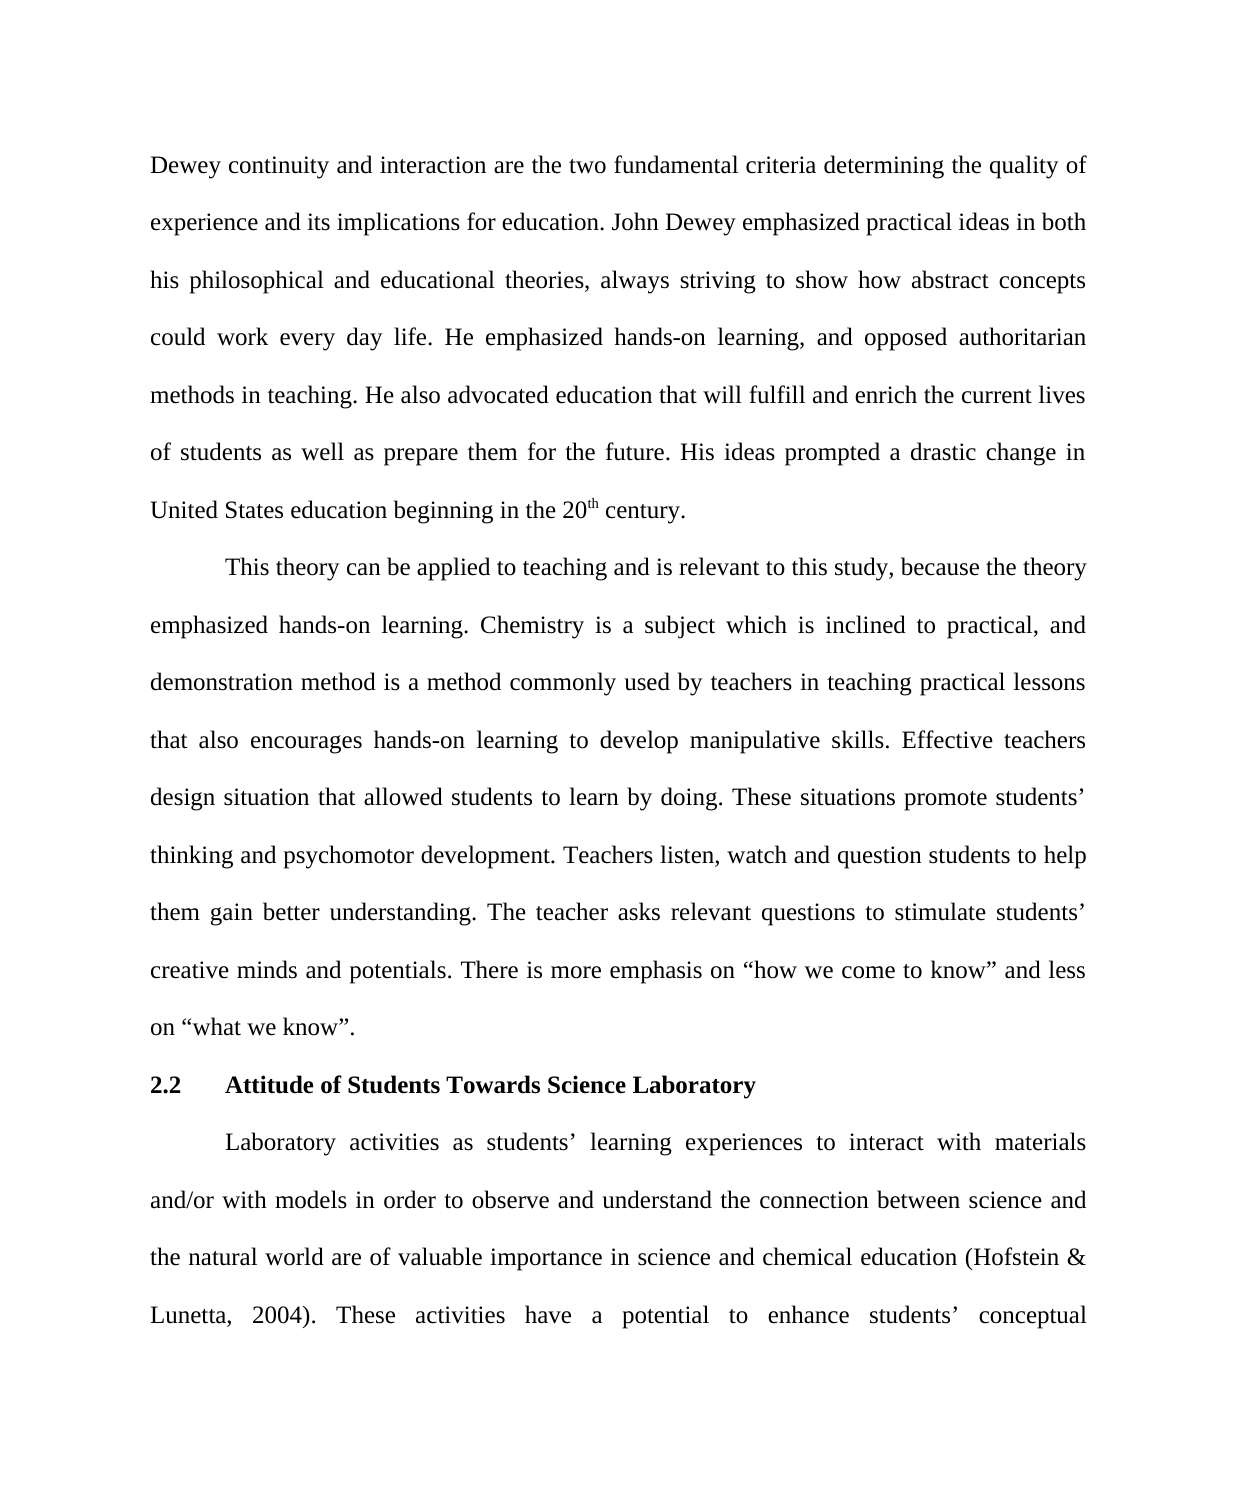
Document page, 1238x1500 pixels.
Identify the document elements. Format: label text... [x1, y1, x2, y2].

text This theory can be applied to teaching and is relevant to this study, because the theory emphasized hands-on learning. Chemistry is a subject which is inclined to practical, and demonstration method is a method commonly used by teachers in teaching practical lessons that also encourages hands-on learning to develop manipulative skills. Effective teachers design situation that allowed students to learn by doing. These situations promote students’ thinking and psychomotor development. Teachers listen, watch and question students to help them gain better understanding. The teacher asks relevant questions to stimulate students’ creative minds and potentials. There is more emphasis on “how we come to know” and less on “what we know”. [150, 552, 1087, 1041]
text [150, 1127, 1087, 1329]
subtitle 2.2 Attitude of Students Towards Science Laboratory [150, 1070, 1087, 1099]
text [150, 150, 1087, 524]
